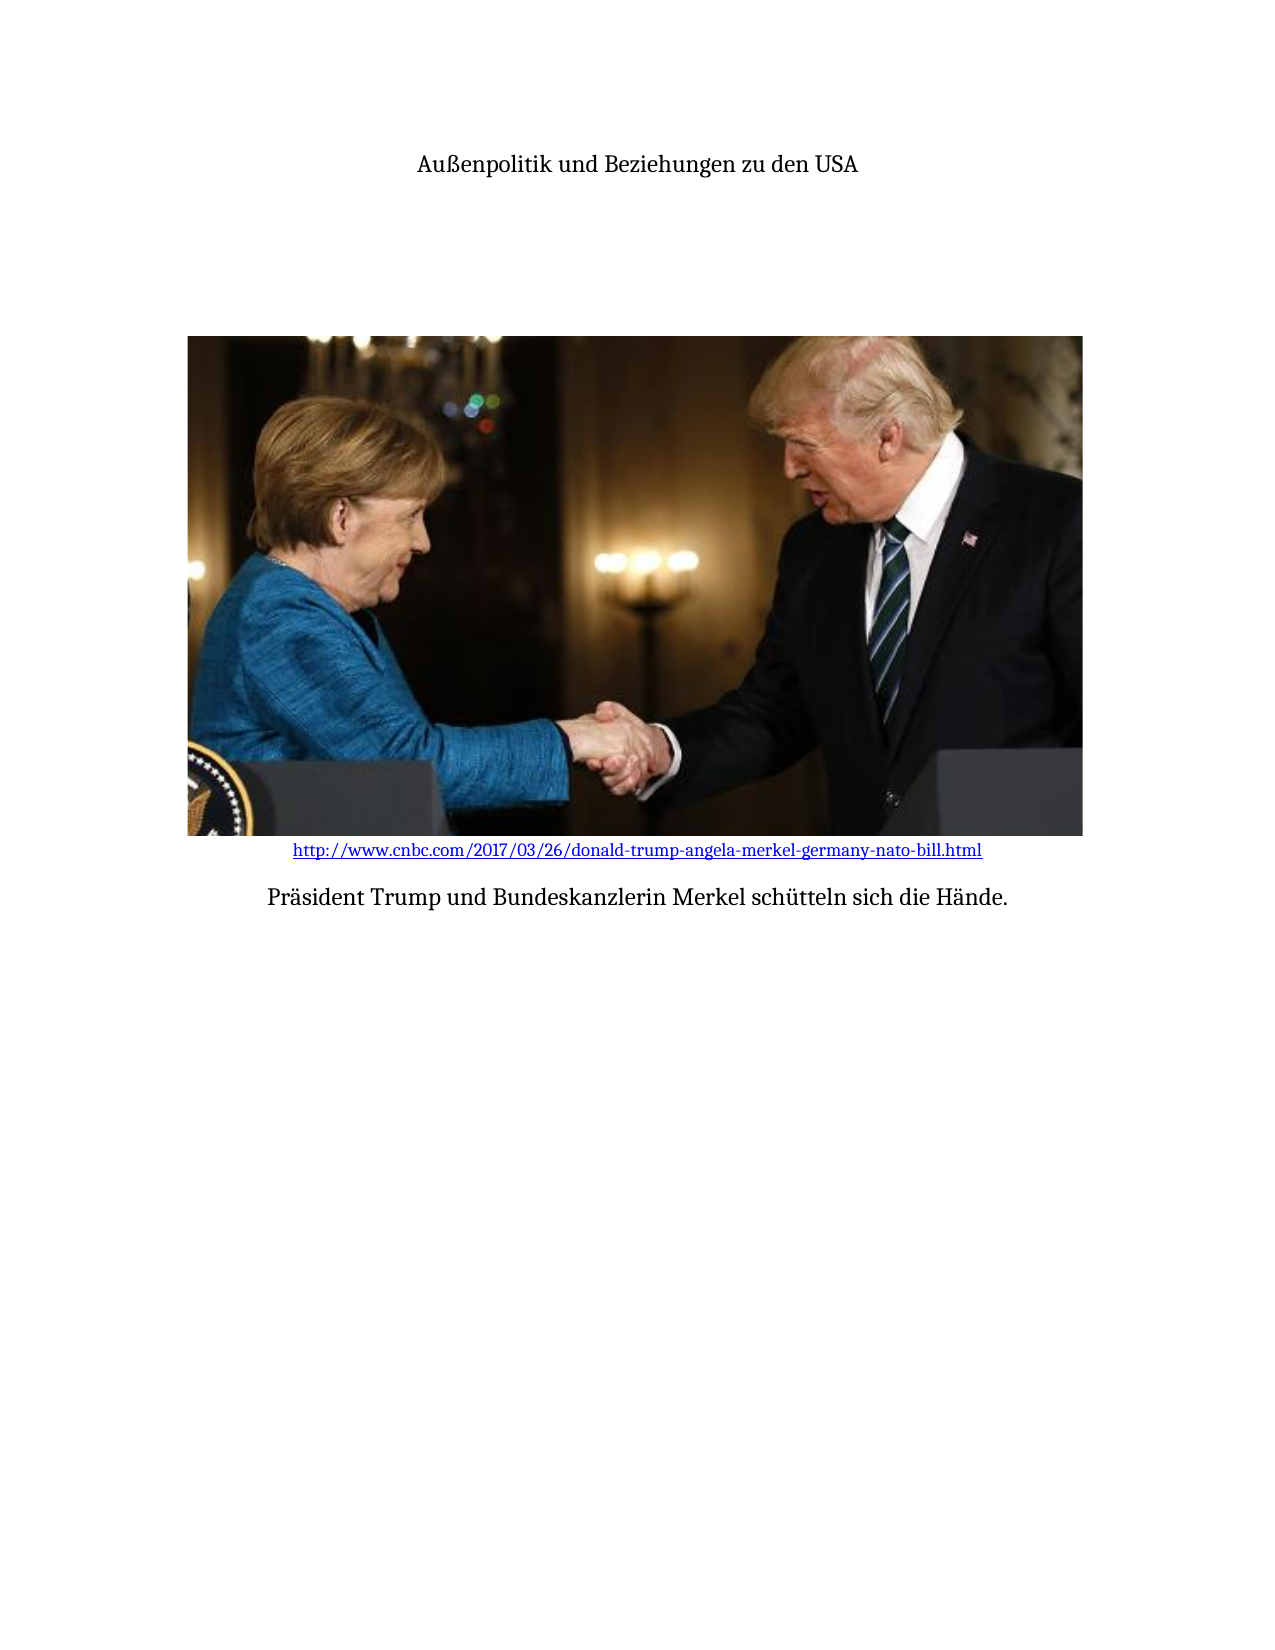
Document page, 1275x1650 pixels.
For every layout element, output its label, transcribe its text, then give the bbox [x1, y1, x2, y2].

text Präsident Trump und Bundeskanzlerin Merkel schütteln sich die Hände. [187, 883, 1087, 912]
picture [187, 336, 1083, 836]
text Außenpolitik und Beziehungen zu den USA [187, 150, 1087, 179]
